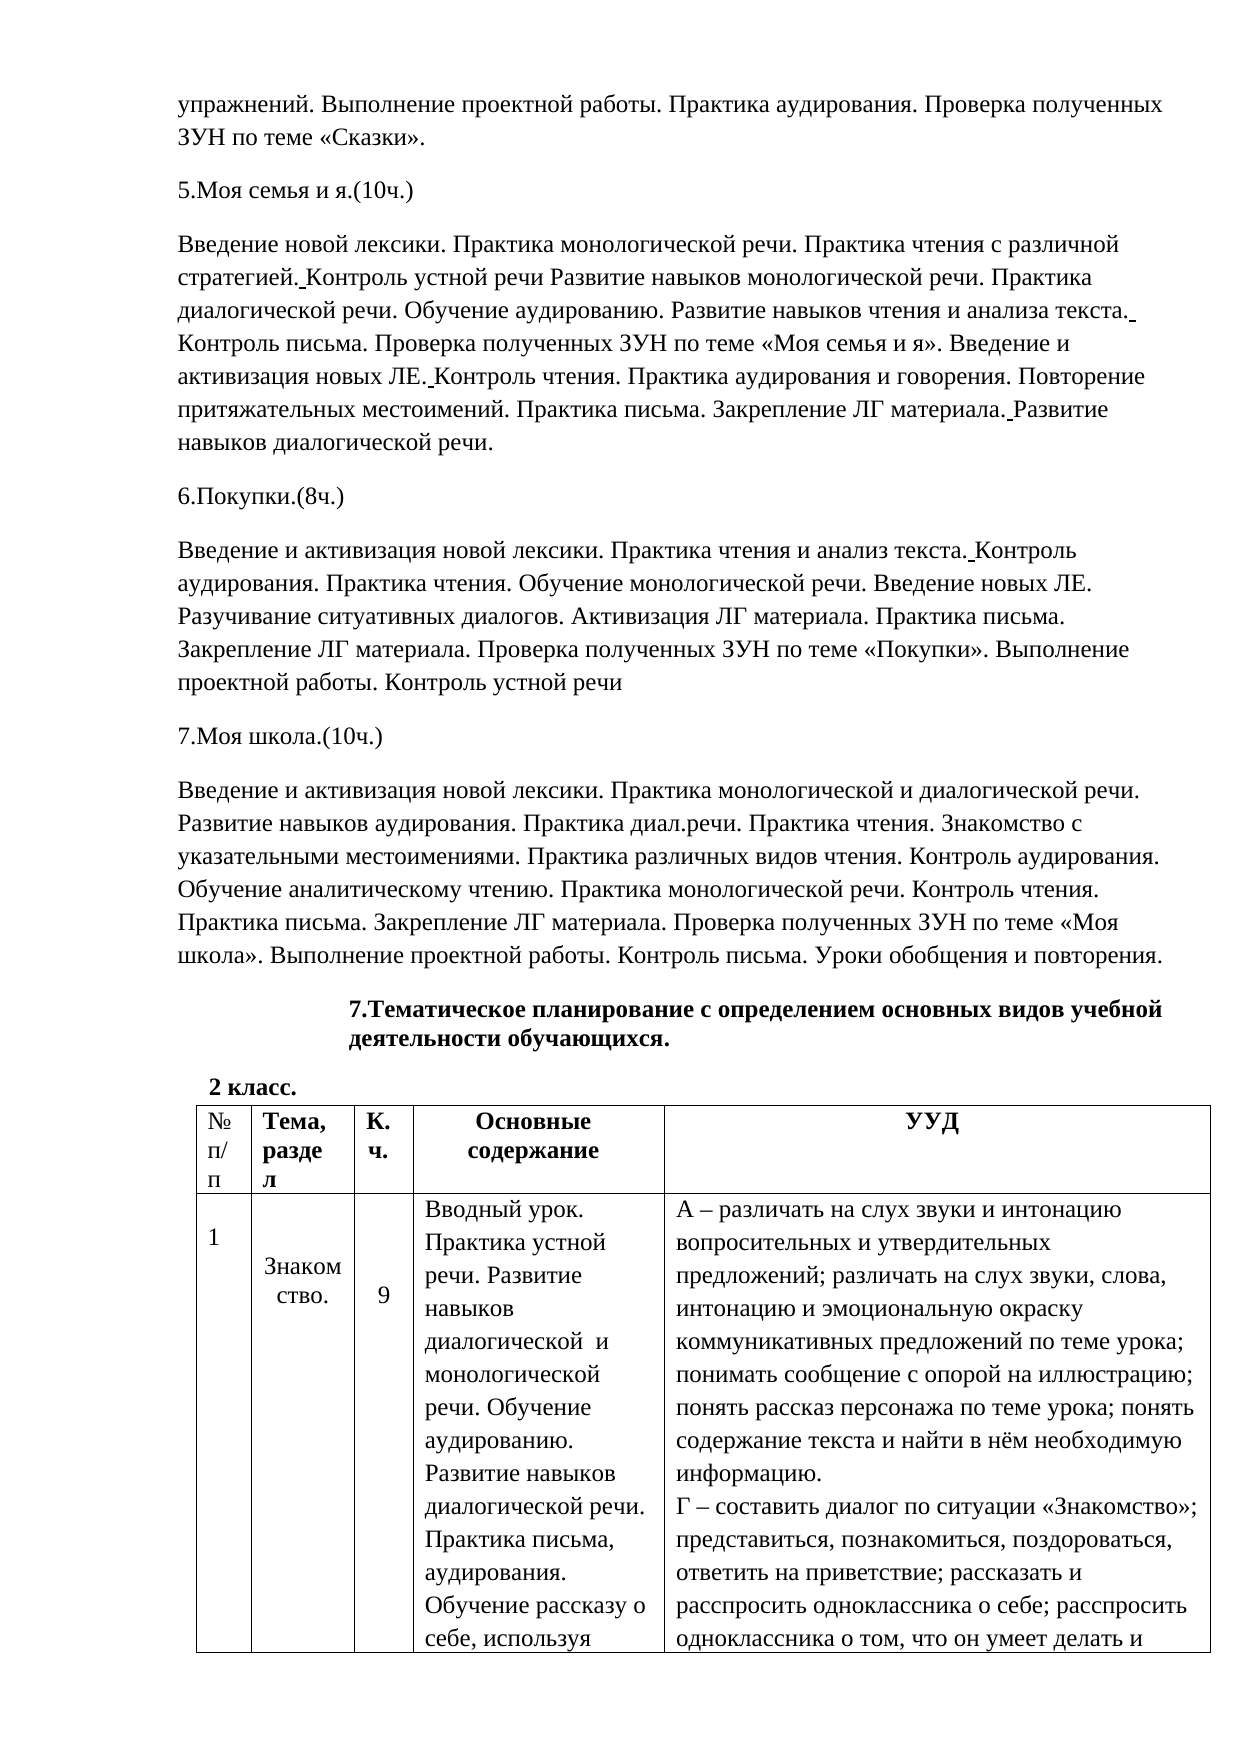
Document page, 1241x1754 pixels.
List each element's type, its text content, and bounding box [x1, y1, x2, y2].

table_cell 1 [197, 1194, 251, 1652]
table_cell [665, 1194, 1210, 1652]
table_header Основные содержание [414, 1106, 664, 1193]
table_header К. ч. [355, 1106, 413, 1193]
table_header № п/п [197, 1106, 251, 1193]
table_header УУД [665, 1106, 1210, 1193]
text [177, 89, 1181, 150]
text Введение и активизация новой лексики. Практика монологической и диалогической речи. Развитие навыков аудирования. Практика диал.речи. Практика чтения. Знакомство с указательными местоимениями. Практика различных видов чтения. Контроль аудирования. Обучение аналитическому чтению. Практика монологической речи. Контроль чтения. Практика письма. Закрепление ЛГ материала. Проверка полученных ЗУН по теме «Моя школа». Выполнение проектной работы. Контроль письма. Уроки обобщения и повторения. [177, 775, 1181, 969]
text 6.Покупки.(8ч.) [177, 481, 1181, 510]
table_header Тема, раздел [252, 1106, 354, 1193]
text 7.Моя школа.(10ч.) [177, 721, 1181, 750]
list 7.Тематическое планирование с определением основных видов учебной деятельности обучающихся. [349, 994, 1181, 1051]
text 2 класс. [177, 1072, 1240, 1101]
table_cell Знакомство. [252, 1194, 354, 1652]
table_cell 9 [355, 1194, 413, 1652]
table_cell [414, 1194, 664, 1652]
text Введение и активизация новой лексики. Практика чтения и анализ текста. Контроль аудирования. Практика чтения. Обучение монологической речи. Введение новых ЛЕ. Разучивание ситуативных диалогов. Активизация ЛГ материала. Практика письма. Закрепление ЛГ материала. Проверка полученных ЗУН по теме «Покупки». Выполнение проектной работы. Контроль устной речи [177, 535, 1181, 696]
text Введение новой лексики. Практика монологической речи. Практика чтения с различной стратегией. Контроль устной речи Развитие навыков монологической речи. Практика диалогической речи. Обучение аудированию. Развитие навыков чтения и анализа текста. Контроль письма. Проверка полученных ЗУН по теме «Моя семья и я». Введение и активизация новых ЛЕ. Контроль чтения. Практика аудирования и говорения. Повторение притяжательных местоимений. Практика письма. Закрепление ЛГ материала. Развитие навыков диалогической речи. [177, 229, 1181, 456]
text 5.Моя семья и я.(10ч.) [177, 176, 1181, 204]
